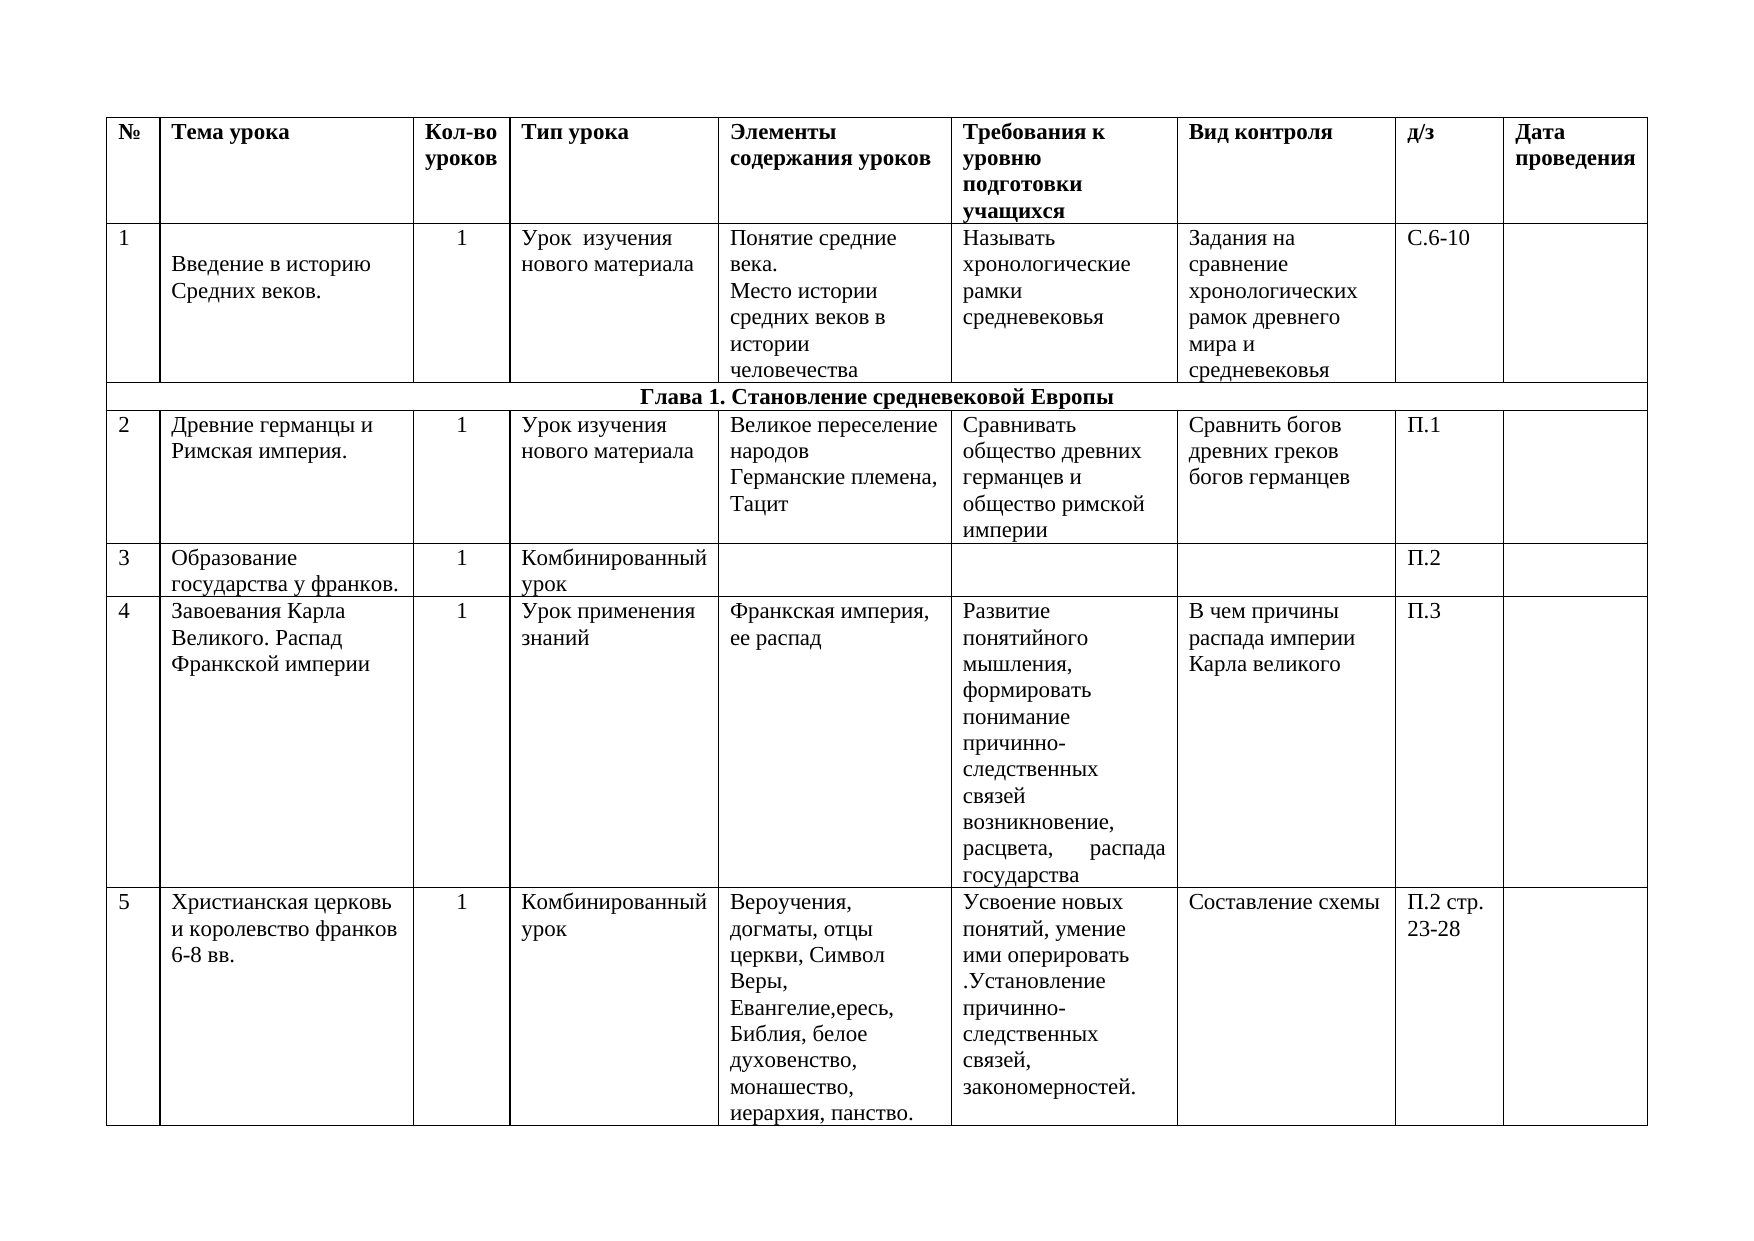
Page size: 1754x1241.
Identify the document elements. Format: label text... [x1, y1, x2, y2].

table_cell [1504, 224, 1647, 382]
table_cell Урок изучения нового материала [511, 224, 718, 382]
table_cell Глава 1. Становление средневековой Европы [107, 383, 1647, 410]
table_cell Сравнивать общество древних германцев и общество римской империи [952, 411, 1177, 542]
table_cell [719, 544, 951, 596]
table_cell П.2 [1396, 544, 1503, 596]
table_cell [1504, 888, 1647, 1125]
table_cell 2 [107, 411, 159, 542]
table_cell [1504, 597, 1647, 887]
table_cell С.6-10 [1396, 224, 1503, 382]
table_cell [1504, 411, 1647, 542]
table_cell Сравнить богов древних греков богов германцев [1178, 411, 1395, 542]
table_header Тип урока [511, 118, 718, 223]
table_cell Урок применения знаний [511, 597, 718, 887]
table_cell Завоевания Карла Великого. Распад Франкской империи [161, 597, 413, 887]
table_cell Составление схемы [1178, 888, 1395, 1125]
table_cell 1 [414, 888, 509, 1125]
table_cell П.1 [1396, 411, 1503, 542]
table_cell 1 [414, 411, 509, 542]
table_header Дата проведения [1504, 118, 1647, 223]
table_cell [952, 544, 1177, 596]
table_header Требования к уровню подготовки учащихся [952, 118, 1177, 223]
table_cell Называть хронологические рамки средневековья [952, 224, 1177, 382]
table_cell Вероучения, догматы, отцы церкви, Символ Веры, Евангелие,ересь, Библия, белое духовенство, монашество, иерархия, панство. [719, 888, 951, 1125]
table_cell Комбинированный урок [511, 544, 718, 596]
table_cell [511, 888, 718, 1125]
table_cell 1 [414, 224, 509, 382]
table_header Элементы содержания уроков [719, 118, 951, 223]
table_cell 4 [107, 597, 159, 887]
table_cell Усвоение новых понятий, умение ими оперировать .Установление причинно- следственных связей, закономерностей. [952, 888, 1177, 1125]
table_cell П.3 [1396, 597, 1503, 887]
table_cell П.2 стр. 23-28 [1396, 888, 1503, 1125]
table_cell Урок изучения нового материала [511, 411, 718, 542]
table_cell 5 [107, 888, 159, 1125]
table_cell Понятие средние века. Место истории средних веков в истории человечества [719, 224, 951, 382]
table_cell В чем причины распада империи Карла великого [1178, 597, 1395, 887]
table_cell Христианская церковь и королевство франков 6-8 вв. [161, 888, 413, 1125]
table_cell [1178, 544, 1395, 596]
table_header Кол-во уроков [414, 118, 509, 223]
table_cell Задания на сравнение хронологических рамок древнего мира и средневековья [1178, 224, 1395, 382]
table_cell 3 [107, 544, 159, 596]
table_cell 1 [107, 224, 159, 382]
table_header № [107, 118, 159, 223]
table_header Вид контроля [1178, 118, 1395, 223]
table_cell Великое переселение народов Германские племена, Тацит [719, 411, 951, 542]
table_cell Развитие понятийного мышления, формировать понимание причинно-следственных связей возникновение, расцвета, распада государства [952, 597, 1177, 887]
table_cell 1 [414, 544, 509, 596]
table_cell Введение в историю Средних веков. [161, 224, 413, 382]
table_cell 1 [414, 597, 509, 887]
table_cell Древние германцы и Римская империя. [161, 411, 413, 542]
table_header д/з [1396, 118, 1503, 223]
table_cell [1504, 544, 1647, 596]
table_cell Франкская империя, ее распад [719, 597, 951, 887]
table_header Тема урока [161, 118, 413, 223]
table_cell Образование государства у франков. [161, 544, 413, 596]
